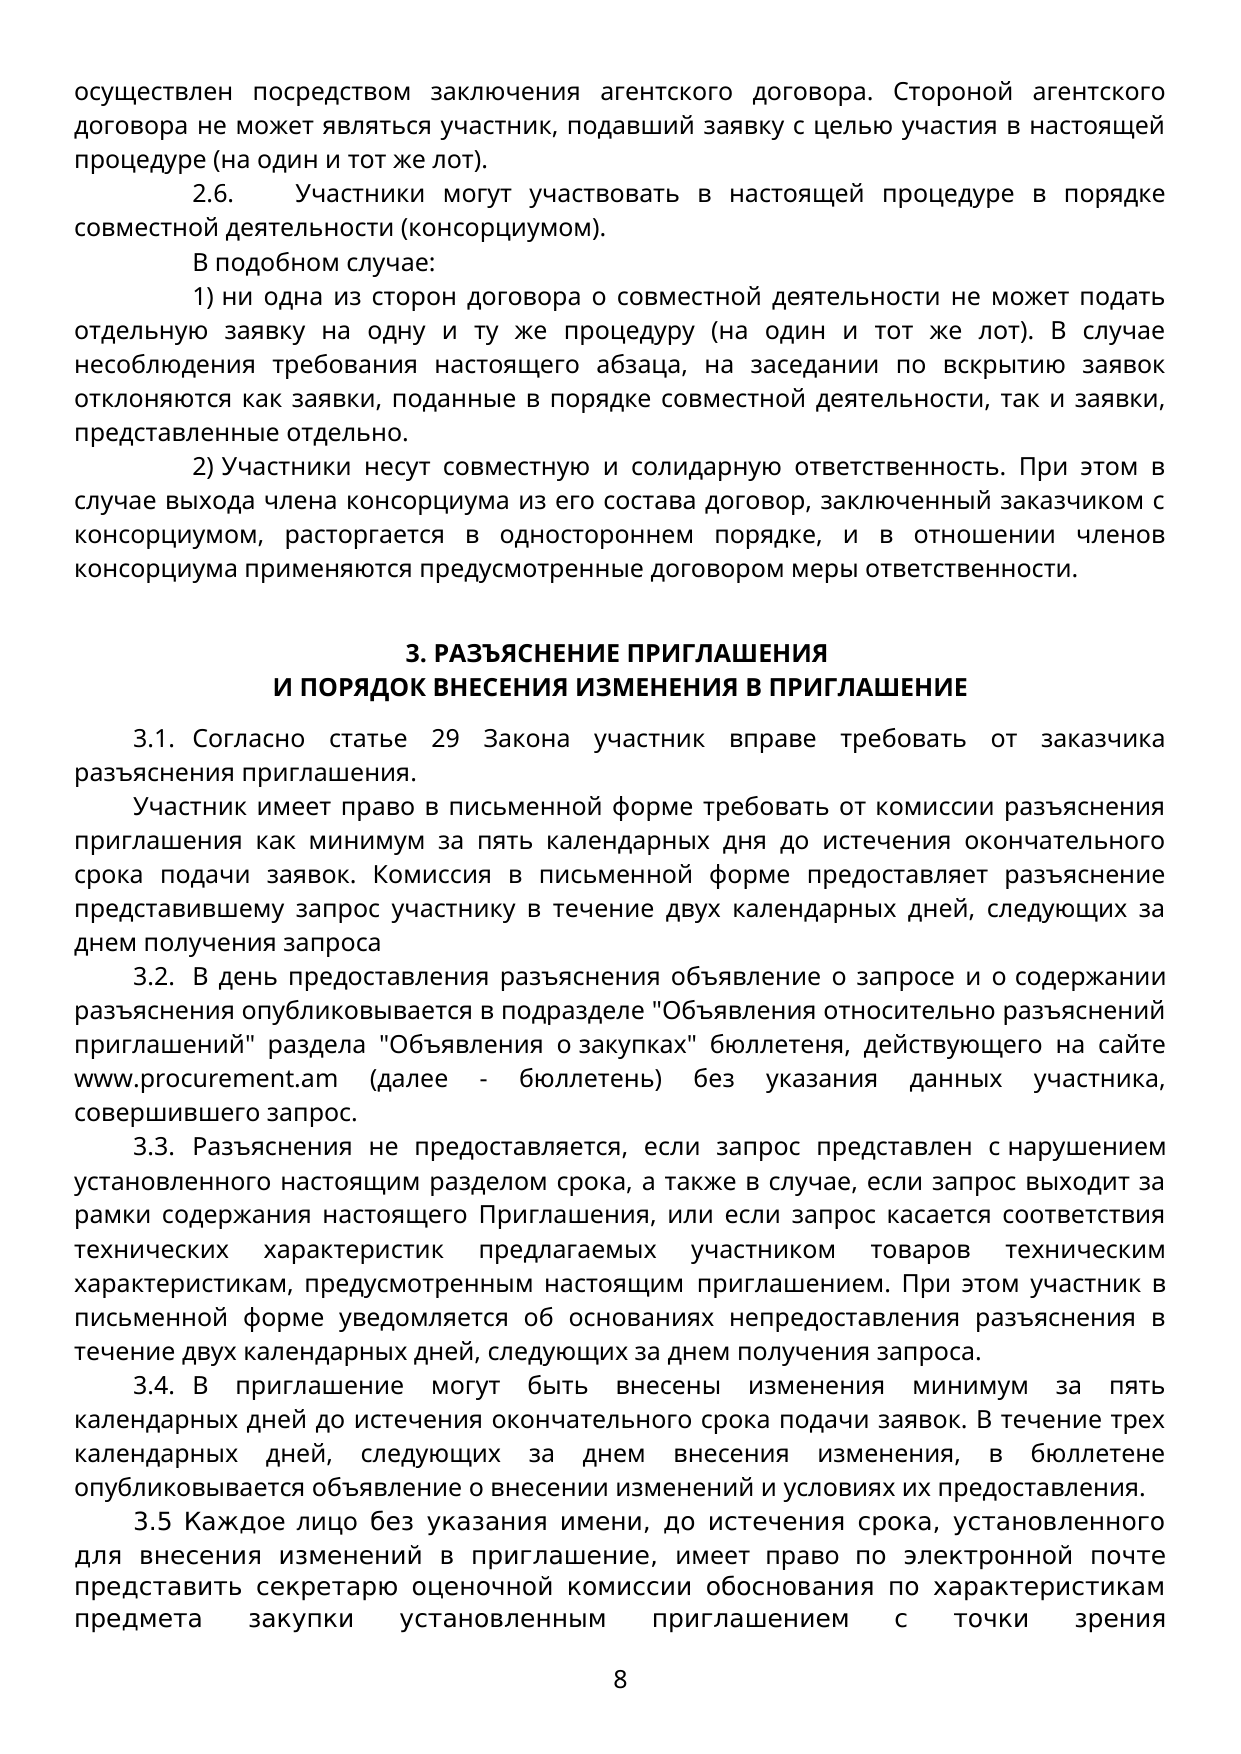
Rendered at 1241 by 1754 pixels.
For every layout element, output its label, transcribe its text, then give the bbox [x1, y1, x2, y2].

text 3.1. Согласно статье 29 Закона участник вправе требовать от заказчика разъяснения приглашения. [74, 720, 1167, 788]
text 3. РАЗЪЯСНЕНИЕ ПРИГЛАШЕНИЯ И ПОРЯДОК ВНЕСЕНИЯ ИЗМЕНЕНИЯ В ПРИГЛАШЕНИЕ [74, 636, 1167, 704]
text 3.4. В приглашение могут быть внесены изменения минимум за пять календарных дней до истечения окончательного срока подачи заявок. В течение трех календарных дней, следующих за днем внесения изменения, в бюллетене опубликовывается объявление о внесении изменений и условиях их предоставления. [74, 1367, 1167, 1504]
text Участник имеет право в письменной форме требовать от комиссии разъяснения приглашения как минимум за пять календарных дня до истечения окончательного срока подачи заявок. Комиссия в письменной форме предоставляет разъяснение представившему запрос участнику в течение двух календарных дней, следующих за днем получения запроса [74, 788, 1167, 959]
text 3.3. Разъяснения не предоставляется, если запрос представлен с нарушением установленного настоящим разделом срока, а также в случае, если запрос выходит за рамки содержания настоящего Приглашения, или если запрос касается соответствия технических характеристик предлагаемых участником товаров техническим характеристикам, предусмотренным настоящим приглашением. При этом участник в письменной форме уведомляется об основаниях непредоставления разъяснения в течение двух календарных дней, следующих за днем получения запроса. [74, 1129, 1167, 1367]
text В подобном случае: [74, 244, 1167, 278]
text 2) Участники несут совместную и солидарную ответственность. При этом в случае выхода члена консорциума из его состава договор, заключенный заказчиком с консорциумом, расторгается в одностороннем порядке, и в отношении членов консорциума применяются предусмотренные договором меры ответственности. [74, 448, 1167, 585]
text 3.2. В день предоставления разъяснения объявление о запросе и о содержании разъяснения опубликовывается в подразделе "Объявления относительно разъяснений приглашений" раздела "Объявления о закупках" бюллетеня, действующего на сайте www.procurement.am (далее - бюллетень) без указания данных участника, совершившего запрос. [74, 959, 1167, 1129]
text 1) ни одна из сторон договора о совместной деятельности не может подать отдельную заявку на одну и ту же процедуру (на один и тот же лот). В случае несоблюдения требования настоящего абзаца, на заседании по вскрытию заявок отклоняются как заявки, поданные в порядке совместной деятельности, так и заявки, представленные отдельно. [74, 278, 1167, 448]
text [74, 1504, 1167, 1635]
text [74, 74, 1167, 176]
text 2.6. Участники могут участвовать в настоящей процедуре в порядке совместной деятельности (консорциумом). [74, 176, 1167, 244]
